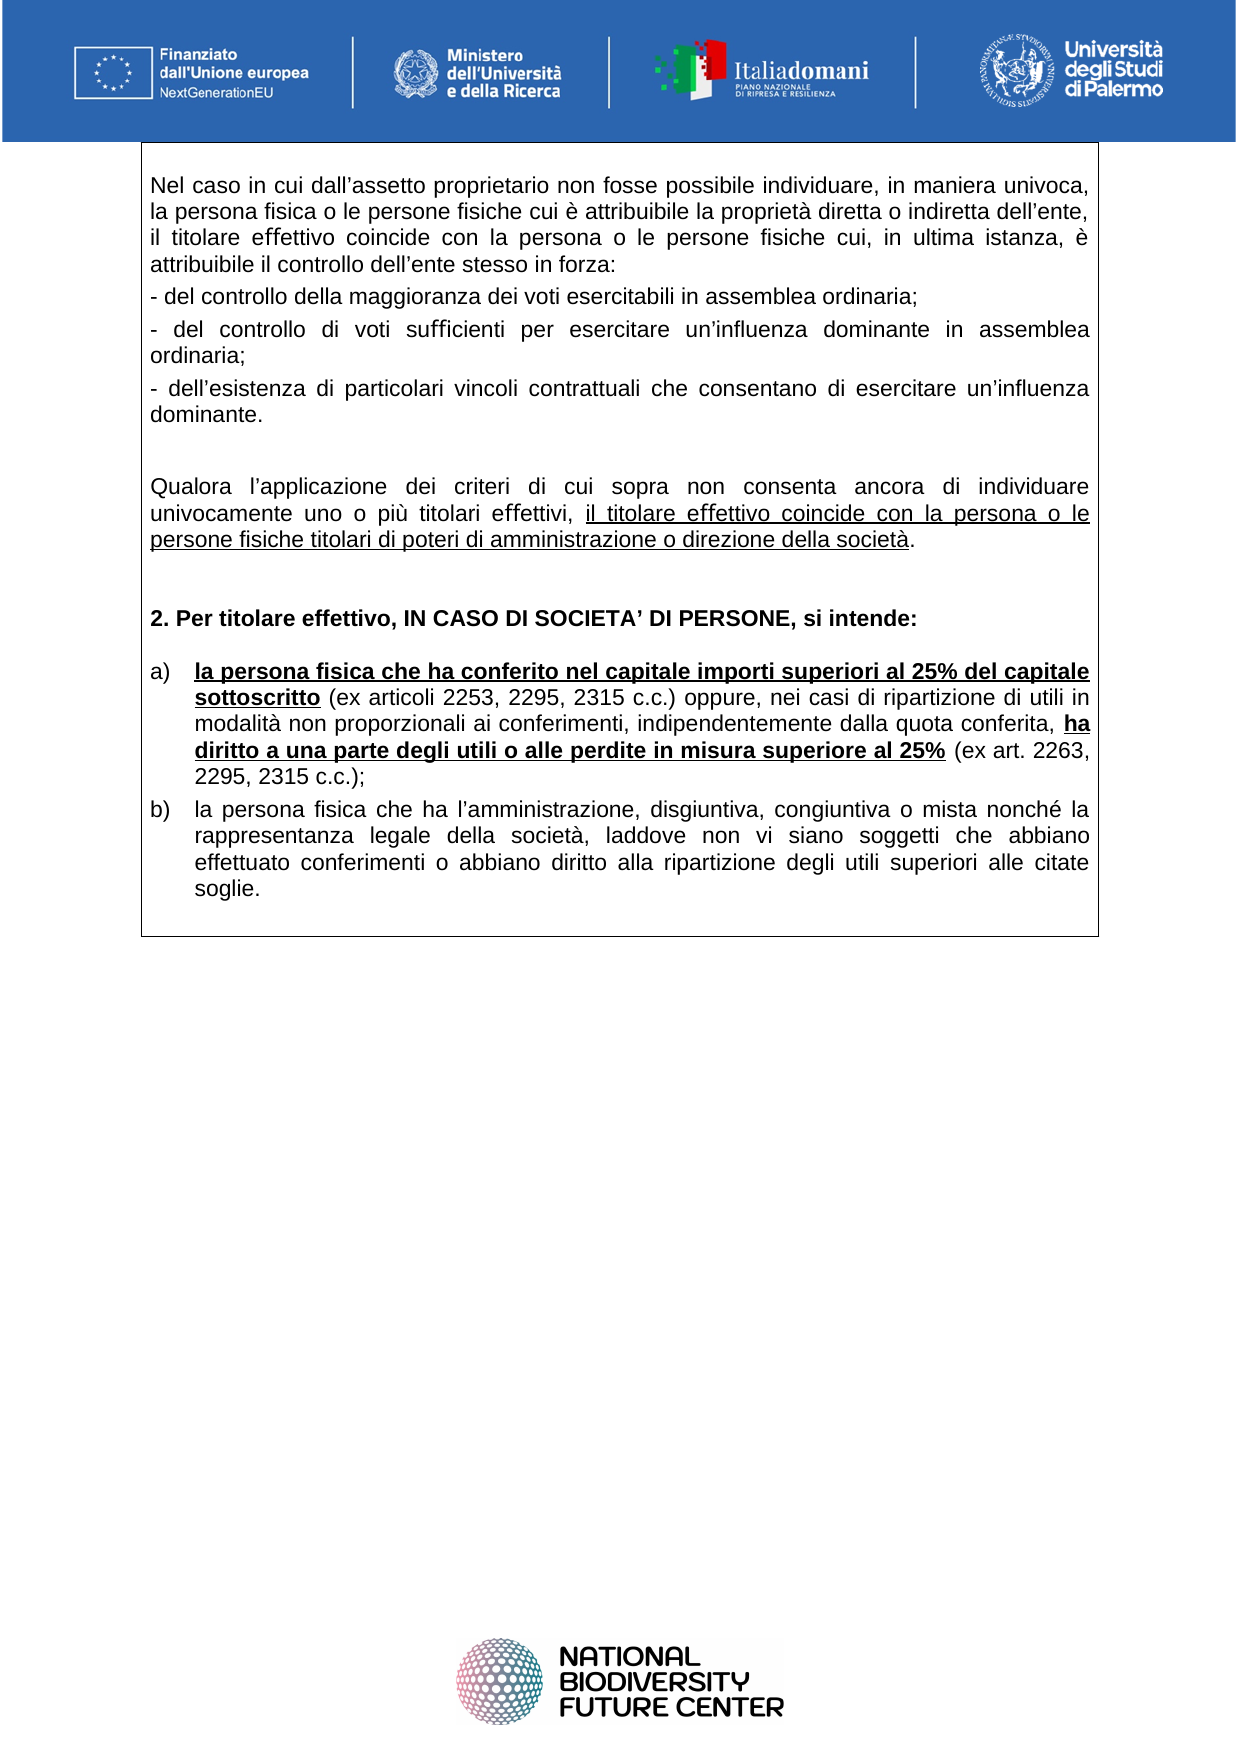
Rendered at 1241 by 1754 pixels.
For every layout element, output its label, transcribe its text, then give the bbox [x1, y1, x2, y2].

text - del controllo di voti suﬃcienti per esercitare un’inﬂuenza dominante in assemblea ordinaria; [142, 313, 1098, 368]
text - del controllo della maggioranza dei voti esercitabili in assemblea ordinaria; [142, 280, 1098, 309]
list la persona fisica che ha conferito nel capitale importi superiori al 25% del capitale sottoscritto (ex articoli 2253, 2295, 2315 c.c.) oppure, nei casi di ripartizione di utili in modalità non proporzionali ai conferimenti, indipendentemente dalla quota conferita, ha diritto a una parte degli utili o alle perdite in misura superiore al 25% (ex art. 2263, 2295, 2315 c.c.); [150, 658, 1090, 789]
picture [456, 1638, 784, 1725]
text - dell’esistenza di particolari vincoli contrattuali che consentano di esercitare un’inﬂuenza dominante. [142, 372, 1098, 427]
text Nel caso in cui dall’assetto proprietario non fosse possibile individuare, in maniera univoca, la persona ﬁsica o le persone ﬁsiche cui è attribuibile la proprietà diretta o indiretta dell’ente, il titolare eﬀettivo coincide con la persona o le persone ﬁsiche cui, in ultima istanza, è attribuibile il controllo dell’ente stesso in forza: [150, 172, 1090, 277]
text 2. Per titolare effettivo, IN CASO DI SOCIETA’ DI PERSONE, si intende: [150, 605, 1090, 631]
text Qualora l’applicazione dei criteri di cui sopra non consenta ancora di individuare univocamente uno o più titolari eﬀettivi, il titolare eﬀettivo coincide con la persona o le persone ﬁsiche titolari di poteri di amministrazione o direzione della società. [142, 470, 1098, 552]
list la persona fisica che ha l’amministrazione, disgiuntiva, congiuntiva o mista nonché la rappresentanza legale della società, laddove non vi siano soggetti che abbiano effettuato conferimenti o abbiano diritto alla ripartizione degli utili superiori alle citate soglie. [142, 793, 1098, 901]
picture [2, 0, 1236, 142]
